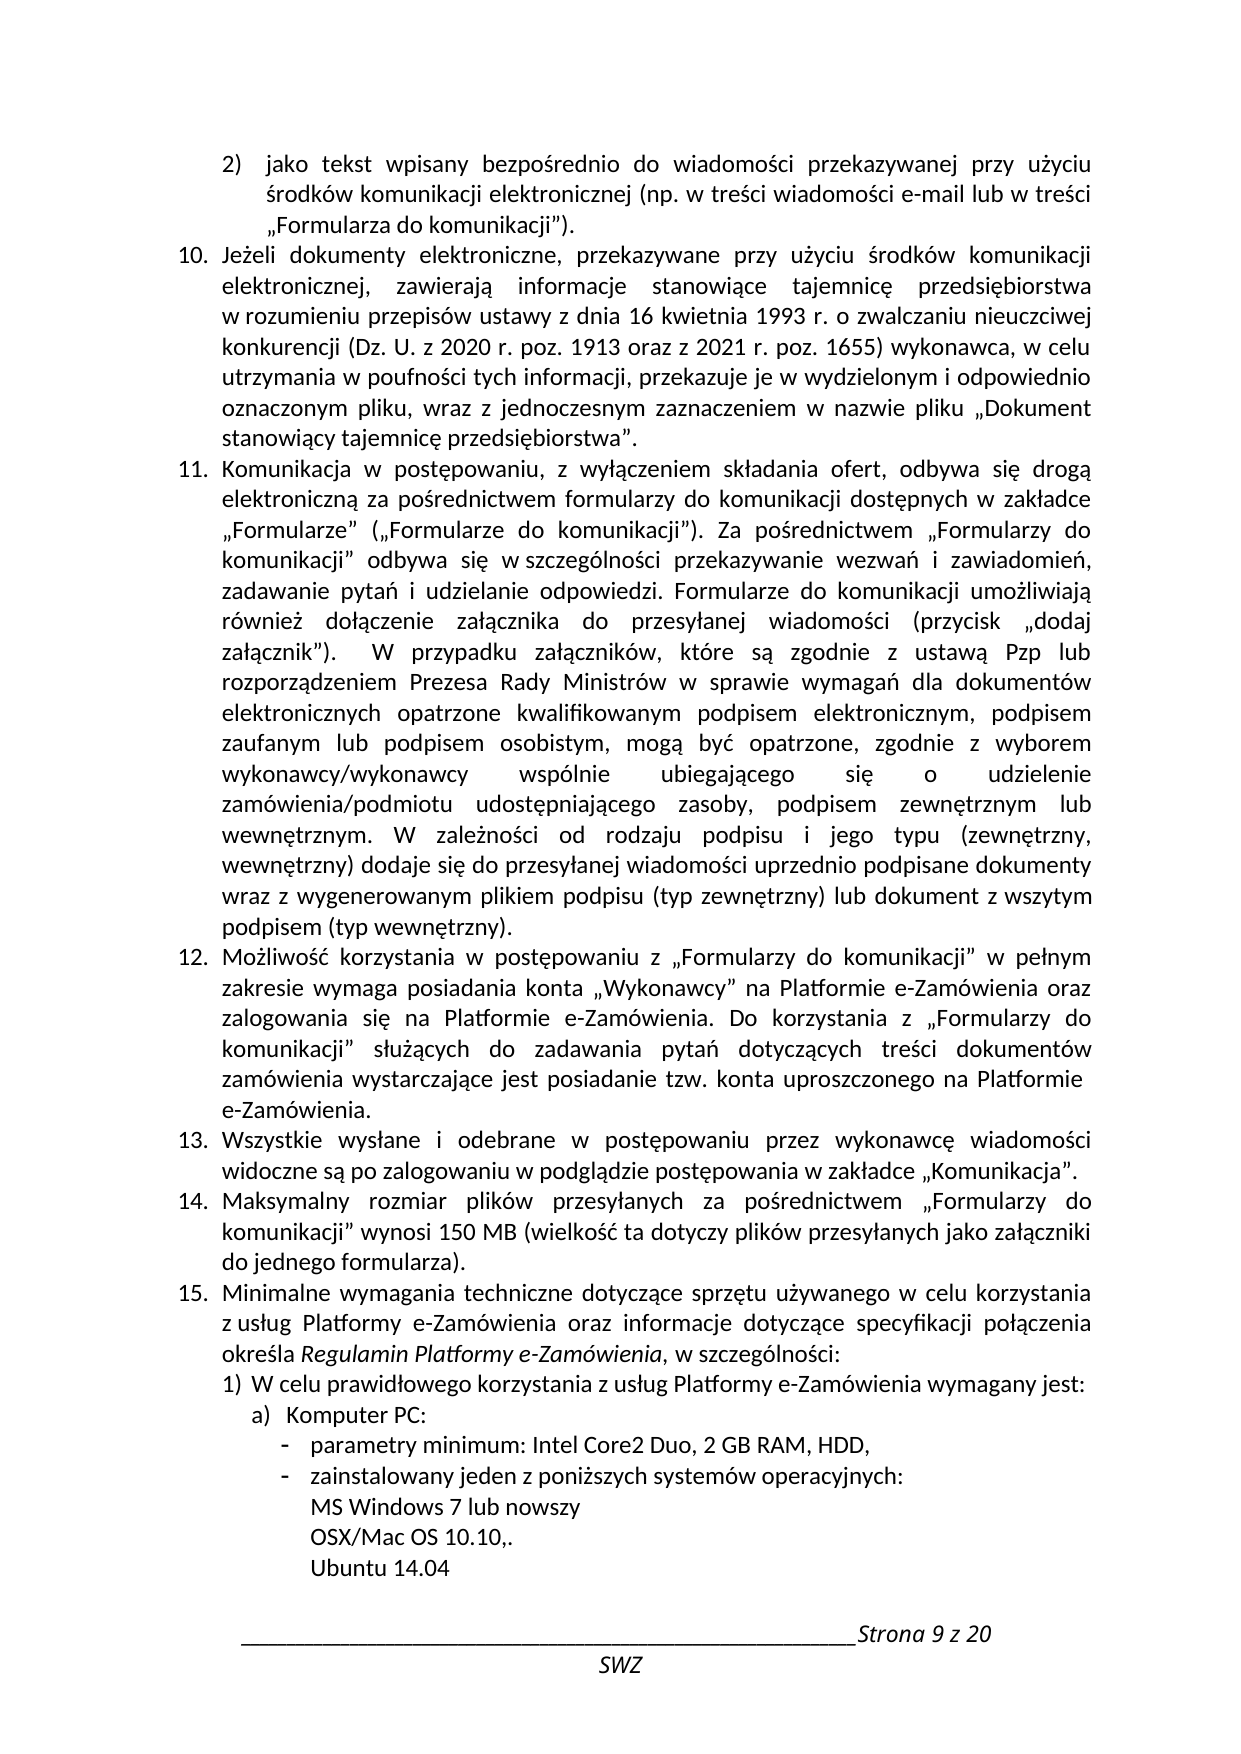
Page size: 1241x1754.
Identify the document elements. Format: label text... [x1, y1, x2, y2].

list Wszystkie wysłane i odebrane w postępowaniu przez wykonawcę wiadomości widoczne są po zalogowaniu w podglądzie postępowania w zakładce „Komunikacja”. [177, 1124, 1092, 1185]
list Maksymalny rozmiar plików przesyłanych za pośrednictwem „Formularzy do komunikacji” wynosi 150 MB (wielkość ta dotyczy plików przesyłanych jako załączniki do jednego formularza). [177, 1185, 1092, 1277]
list Komputer PC: [251, 1399, 1092, 1429]
list Komunikacja w postępowaniu, z wyłączeniem składania ofert, odbywa się drogą elektroniczną za pośrednictwem formularzy do komunikacji dostępnych w zakładce „Formularze” („Formularze do komunikacji”). Za pośrednictwem „Formularzy do komunikacji” odbywa się w szczególności przekazywanie wezwań i zawiadomień, zadawanie pytań i udzielanie odpowiedzi. Formularze do komunikacji umożliwiają również dołączenie załącznika do przesyłanej wiadomości (przycisk „dodaj załącznik”). W przypadku załączników, które są zgodnie z ustawą Pzp lub rozporządzeniem Prezesa Rady Ministrów w sprawie wymagań dla dokumentów elektronicznych opatrzone kwalifikowanym podpisem elektronicznym, podpisem zaufanym lub podpisem osobistym, mogą być opatrzone, zgodnie z wyborem wykonawcy/wykonawcy wspólnie ubiegającego się o udzielenie zamówienia/podmiotu udostępniającego zasoby, podpisem zewnętrznym lub wewnętrznym. W zależności od rodzaju podpisu i jego typu (zewnętrzny, wewnętrzny) dodaje się do przesyłanej wiadomości uprzednio podpisane dokumenty wraz z wygenerowanym plikiem podpisu (typ zewnętrzny) lub dokument z wszytym podpisem (typ wewnętrzny). [177, 453, 1092, 941]
list jako tekst wpisany bezpośrednio do wiadomości przekazywanej przy użyciu środków komunikacji elektronicznej (np. w treści wiadomości e-mail lub w treści „Formularza do komunikacji”). [222, 148, 1092, 239]
list Możliwość korzystania w postępowaniu z „Formularzy do komunikacji” w pełnym zakresie wymaga posiadania konta „Wykonawcy” na Platformie e-Zamówienia oraz zalogowania się na Platformie e-Zamówienia. Do korzystania z „Formularzy do komunikacji” służących do zadawania pytań dotyczących treści dokumentów zamówienia wystarczające jest posiadanie tzw. konta uproszczonego na Platformie e-Zamówienia. [177, 941, 1092, 1124]
text MS Windows 7 lub nowszy [310, 1491, 1092, 1521]
list Jeżeli dokumenty elektroniczne, przekazywane przy użyciu środków komunikacji elektronicznej, zawierają informacje stanowiące tajemnicę przedsiębiorstwa w rozumieniu przepisów ustawy z dnia 16 kwietnia 1993 r. o zwalczaniu nieuczciwej konkurencji (Dz. U. z 2020 r. poz. 1913 oraz z 2021 r. poz. 1655) wykonawca, w celu utrzymania w poufności tych informacji, przekazuje je w wydzielonym i odpowiednio oznaczonym pliku, wraz z jednoczesnym zaznaczeniem w nazwie pliku „Dokument stanowiący tajemnicę przedsiębiorstwa”. [177, 239, 1092, 453]
list parametry minimum: Intel Core2 Duo, 2 GB RAM, HDD, [281, 1429, 1092, 1460]
list Minimalne wymagania techniczne dotyczące sprzętu używanego w celu korzystania z usług Platformy e-Zamówienia oraz informacje dotyczące specyfikacji połączenia określa Regulamin Platformy e-Zamówienia, w szczególności: [177, 1277, 1092, 1368]
list W celu prawidłowego korzystania z usług Platformy e-Zamówienia wymagany jest: [222, 1368, 1092, 1399]
list zainstalowany jeden z poniższych systemów operacyjnych: [281, 1460, 1092, 1491]
text Ubuntu 14.04 [310, 1552, 1092, 1582]
text OSX/Mac OS 10.10,. [310, 1521, 1092, 1552]
